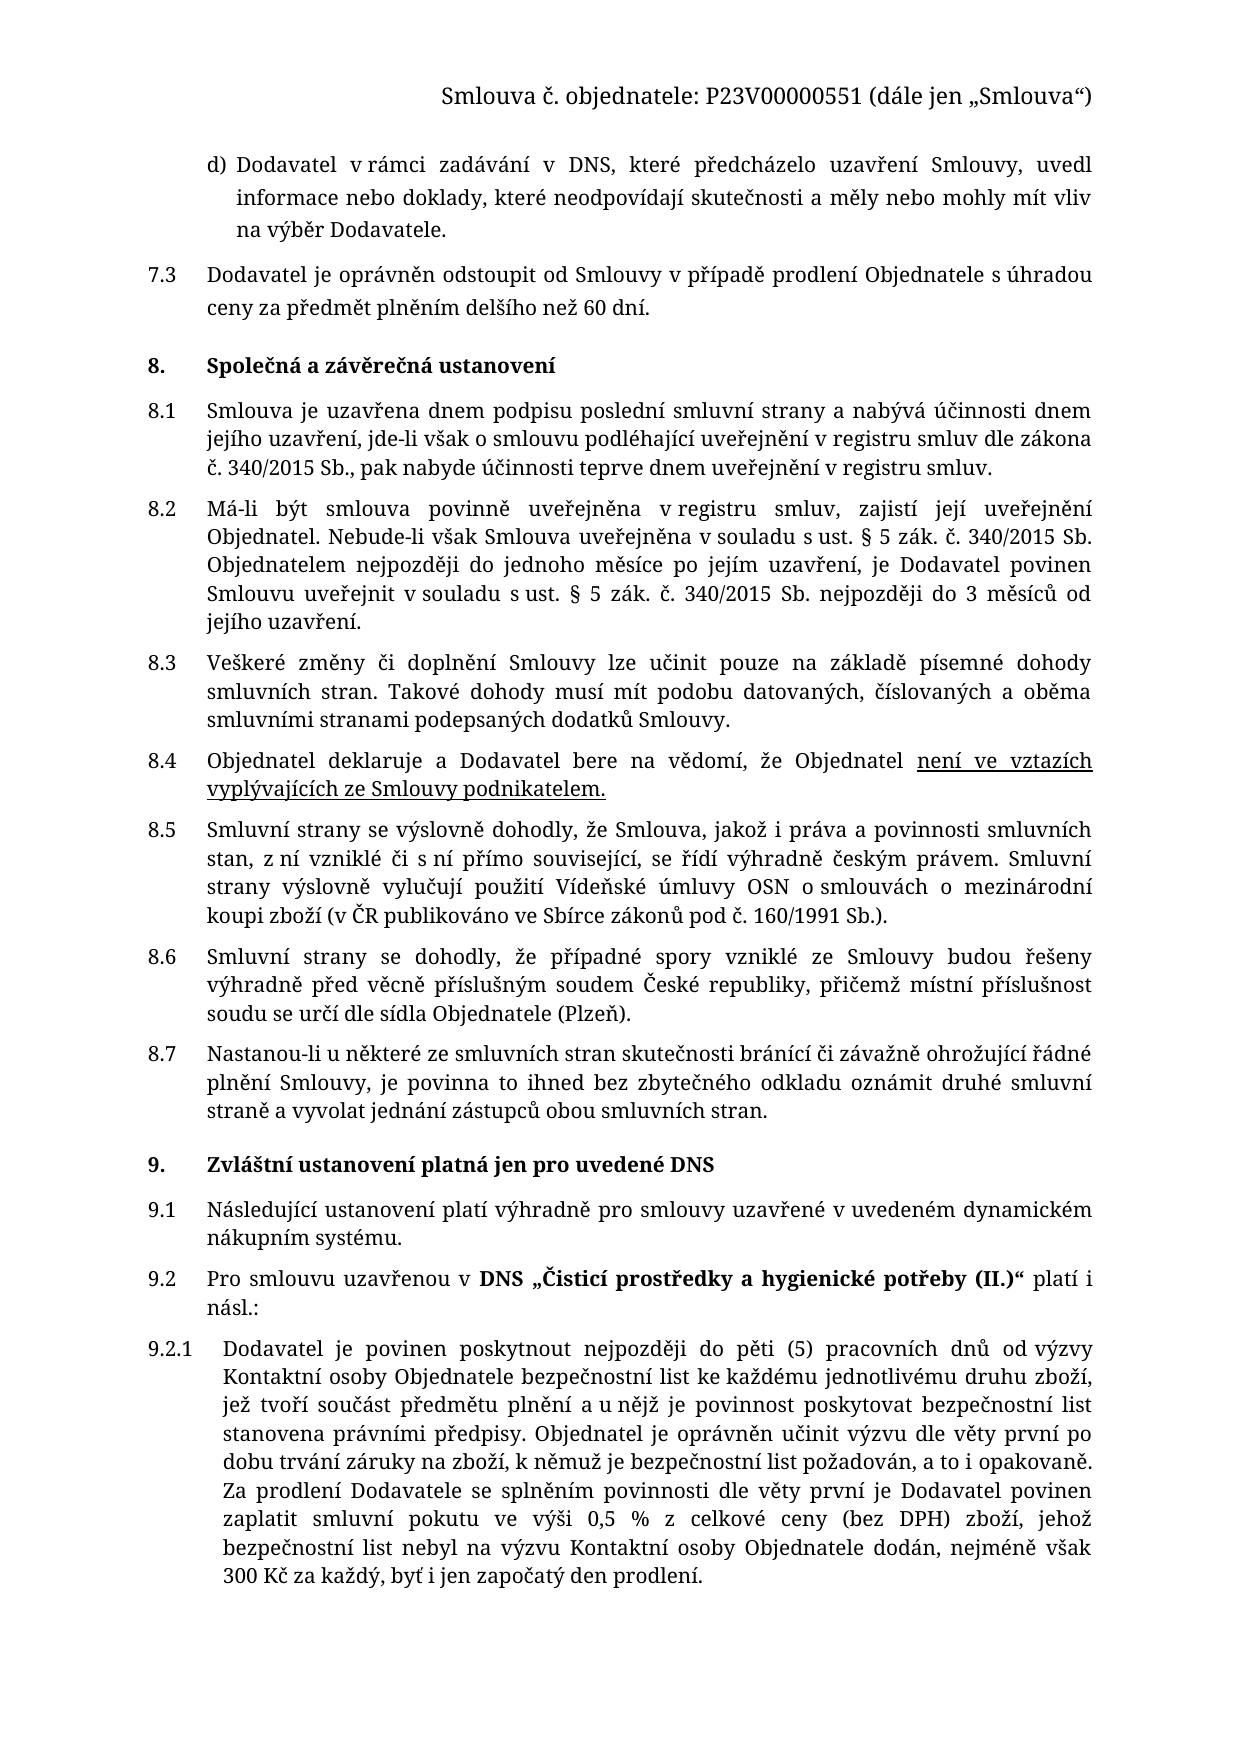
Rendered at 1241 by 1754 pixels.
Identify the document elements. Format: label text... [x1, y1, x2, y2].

list Objednatel deklaruje a Dodavatel bere na vědomí, že Objednatel není ve vztazích vyplývajících ze Smlouvy podnikatelem. [148, 746, 1093, 803]
list Nastanou-li u některé ze smluvních stran skutečnosti bránící či závažně ohrožující řádné plnění Smlouvy, je povinna to ihned bez zbytečného odkladu oznámit druhé smluvní straně a vyvolat jednání zástupců obou smluvních stran. [148, 1039, 1093, 1125]
list Následující ustanovení platí výhradně pro smlouvy uzavřené v uvedeném dynamickém nákupním systému. [148, 1195, 1093, 1252]
list Veškeré změny či doplnění Smlouvy lze učinit pouze na základě písemné dohody smluvních stran. Takové dohody musí mít podobu datovaných, číslovaných a oběma smluvními stranami podepsaných dodatků Smlouvy. [148, 648, 1093, 734]
list Pro smlouvu uzavřenou v DNS „Čisticí prostředky a hygienické potřeby (II.)“ platí i násl.: [148, 1264, 1093, 1321]
list Má-li být smlouva povinně uveřejněna v registru smluv, zajistí její uveřejnění Objednatel. Nebude-li však Smlouva uveřejněna v souladu s ust. § 5 zák. č. 340/2015 Sb. Objednatelem nejpozději do jednoho měsíce po jejím uzavření, je Dodavatel povinen Smlouvu uveřejnit v souladu s ust. § 5 zák. č. 340/2015 Sb. nejpozději do 3 měsíců od jejího uzavření. [148, 494, 1093, 636]
list Dodavatel je povinen poskytnout nejpozději do pěti (5) pracovních dnů od výzvy Kontaktní osoby Objednatele bezpečnostní list ke každému jednotlivému druhu zboží, jež tvoří součást předmětu plnění a u nějž je povinnost poskytovat bezpečnostní list stanovena právními předpisy. Objednatel je oprávněn učinit výzvu dle věty první po dobu trvání záruky na zboží, k němuž je bezpečnostní list požadován, a to i opakovaně. Za prodlení Dodavatele se splněním povinnosti dle věty první je Dodavatel povinen zaplatit smluvní pokutu ve výši 0,5 % z celkové ceny (bez DPH) zboží, jehož bezpečnostní list nebyl na výzvu Kontaktní osoby Objednatele dodán, nejméně však 300 Kč za každý, byť i jen započatý den prodlení. [148, 1334, 1093, 1590]
list Smlouva je uzavřena dnem podpisu poslední smluvní strany a nabývá účinnosti dnem jejího uzavření, jde-li však o smlouvu podléhající uveřejnění v registru smluv dle zákona č. 340/2015 Sb., pak nabyde účinnosti teprve dnem uveřejnění v registru smluv. [148, 396, 1093, 481]
list Společná a závěrečná ustanovení [148, 351, 1093, 379]
list Zvláštní ustanovení platná jen pro uvedené DNS [148, 1150, 1093, 1178]
list Smluvní strany se výslovně dohodly, že Smlouva, jakož i práva a povinnosti smluvních stan, z ní vzniklé či s ní přímo související, se řídí výhradně českým právem. Smluvní strany výslovně vylučují použití Vídeňské úmluvy OSN o smlouvách o mezinárodní koupi zboží (v ČR publikováno ve Sbírce zákonů pod č. 160/1991 Sb.). [148, 816, 1093, 929]
list Dodavatel v rámci zadávání v DNS, které předcházelo uzavření Smlouvy, uvedl informace nebo doklady, které neodpovídají skutečnosti a měly nebo mohly mít vliv na výběr Dodavatele. [207, 150, 1093, 244]
list Dodavatel je oprávněn odstoupit od Smlouvy v případě prodlení Objednatele s úhradou ceny za předmět plněním delšího než 60 dní. [148, 261, 1093, 322]
list Smluvní strany se dohodly, že případné spory vzniklé ze Smlouvy budou řešeny výhradně před věcně příslušným soudem České republiky, přičemž místní příslušnost soudu se určí dle sídla Objednatele (Plzeň). [148, 942, 1093, 1027]
